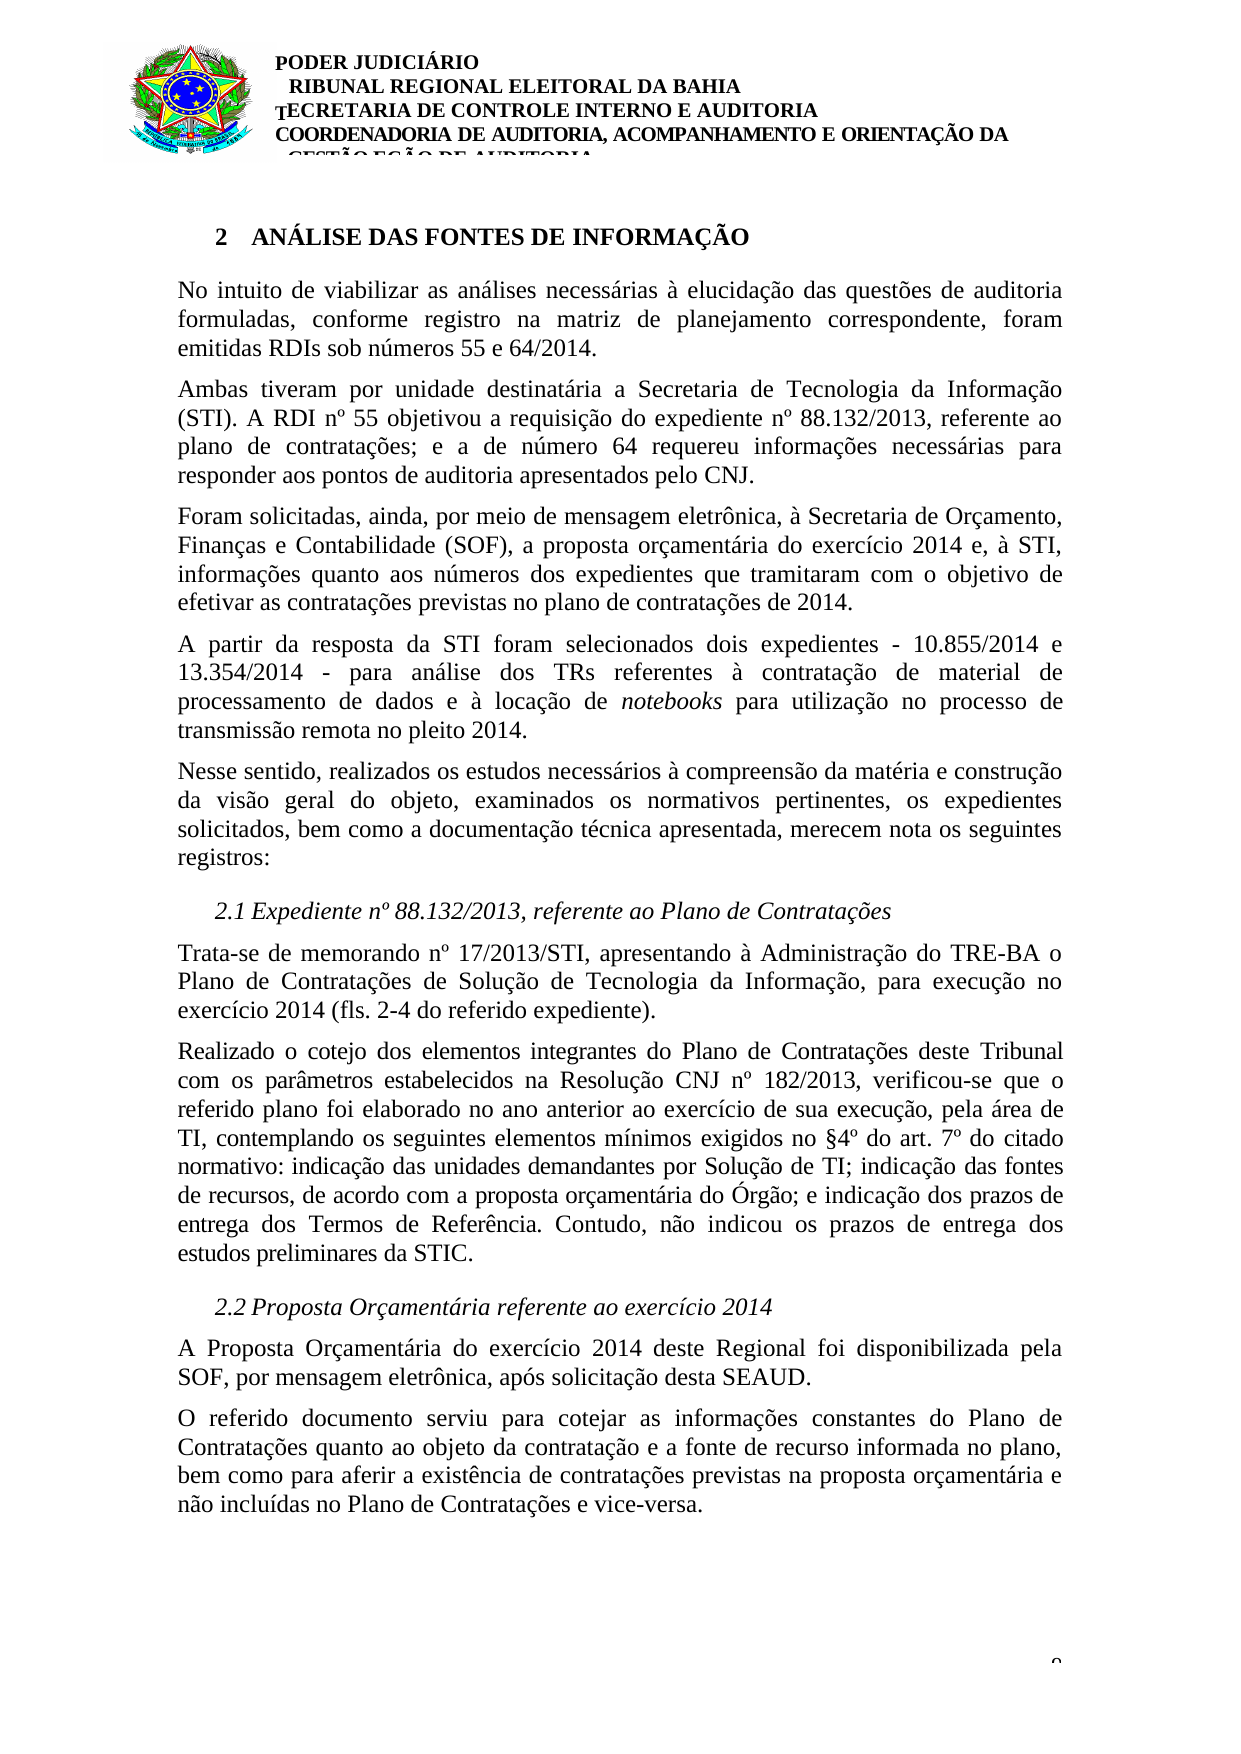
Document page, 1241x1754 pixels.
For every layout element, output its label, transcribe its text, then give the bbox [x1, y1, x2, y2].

subtitle ANÁLISE DAS FONTES DE INFORMAÇÃO [215, 222, 1076, 250]
text Foram solicitadas, ainda, por meio de mensagem eletrônica, à Secretaria de Orçamento, Finanças e Contabilidade (SOF), a proposta orçamentária do exercício 2014 e, à STI, informações quanto aos números dos expedientes que tramitaram com o objetivo de efetivar as contratações previstas no plano de contratações de 2014. [177, 501, 1063, 616]
text Ambas tiveram por unidade destinatária a Secretaria de Tecnologia da Informação (STI). A RDI nº 55 objetivou a requisição do expediente nº 88.132/2013, referente ao plano de contratações; e a de número 64 requereu informações necessárias para responder aos pontos de auditoria apresentados pelo CNJ. [177, 374, 1063, 489]
text No intuito de viabilizar as análises necessárias à elucidação das questões de auditoria formuladas, conforme registro na matriz de planejamento correspondente, foram emitidas RDIs sob números 55 e 64/2014. [177, 275, 1063, 361]
text A Proposta Orçamentária do exercício 2014 deste Regional foi disponibilizada pela SOF, por mensagem eletrônica, após solicitação desta SEAUD. [177, 1333, 1063, 1390]
picture [103, 42, 277, 163]
text Realizado o cotejo dos elementos integrantes do Plano de Contratações deste Tribunal com os parâmetros estabelecidos na Resolução CNJ nº 182/2013, verificou-se que o referido plano foi elaborado no ano anterior ao exercício de sua execução, pela área de TI, contemplando os seguintes elementos mínimos exigidos no §4º do art. 7º do citado normativo: indicação das unidades demandantes por Solução de TI; indicação das fontes de recursos, de acordo com a proposta orçamentária do Órgão; e indicação dos prazos de entrega dos Termos de Referência. Contudo, não indicou os prazos de entrega dos estudos preliminares da STIC. [177, 1036, 1064, 1266]
text Trata-se de memorando nº 17/2013/STI, apresentando à Administração do TRE-BA o Plano de Contratações de Solução de Tecnologia da Informação, para execução no exercício 2014 (fls. 2-4 do referido expediente). [177, 938, 1063, 1024]
text A partir da resposta da STI foram selecionados dois expedientes - 10.855/2014 e 13.354/2014 - para análise dos TRs referentes à contratação de material de processamento de dados e à locação de notebooks para utilização no processo de transmissão remota no pleito 2014. [177, 629, 1064, 744]
list Expediente nº 88.132/2013, referente ao Plano de Contratações [214, 896, 1076, 925]
text O referido documento serviu para cotejar as informações constantes do Plano de Contratações quanto ao objeto da contratação e a fonte de recurso informada no plano, bem como para aferir a existência de contratações previstas na proposta orçamentária e não incluídas no Plano de Contratações e vice-versa. [177, 1403, 1063, 1518]
list Proposta Orçamentária referente ao exercício 2014 [214, 1292, 1076, 1320]
text Nesse sentido, realizados os estudos necessários à compreensão da matéria e construção da visão geral do objeto, examinados os normativos pertinentes, os expedientes solicitados, bem como a documentação técnica apresentada, merecem nota os seguintes registros: [177, 756, 1063, 871]
